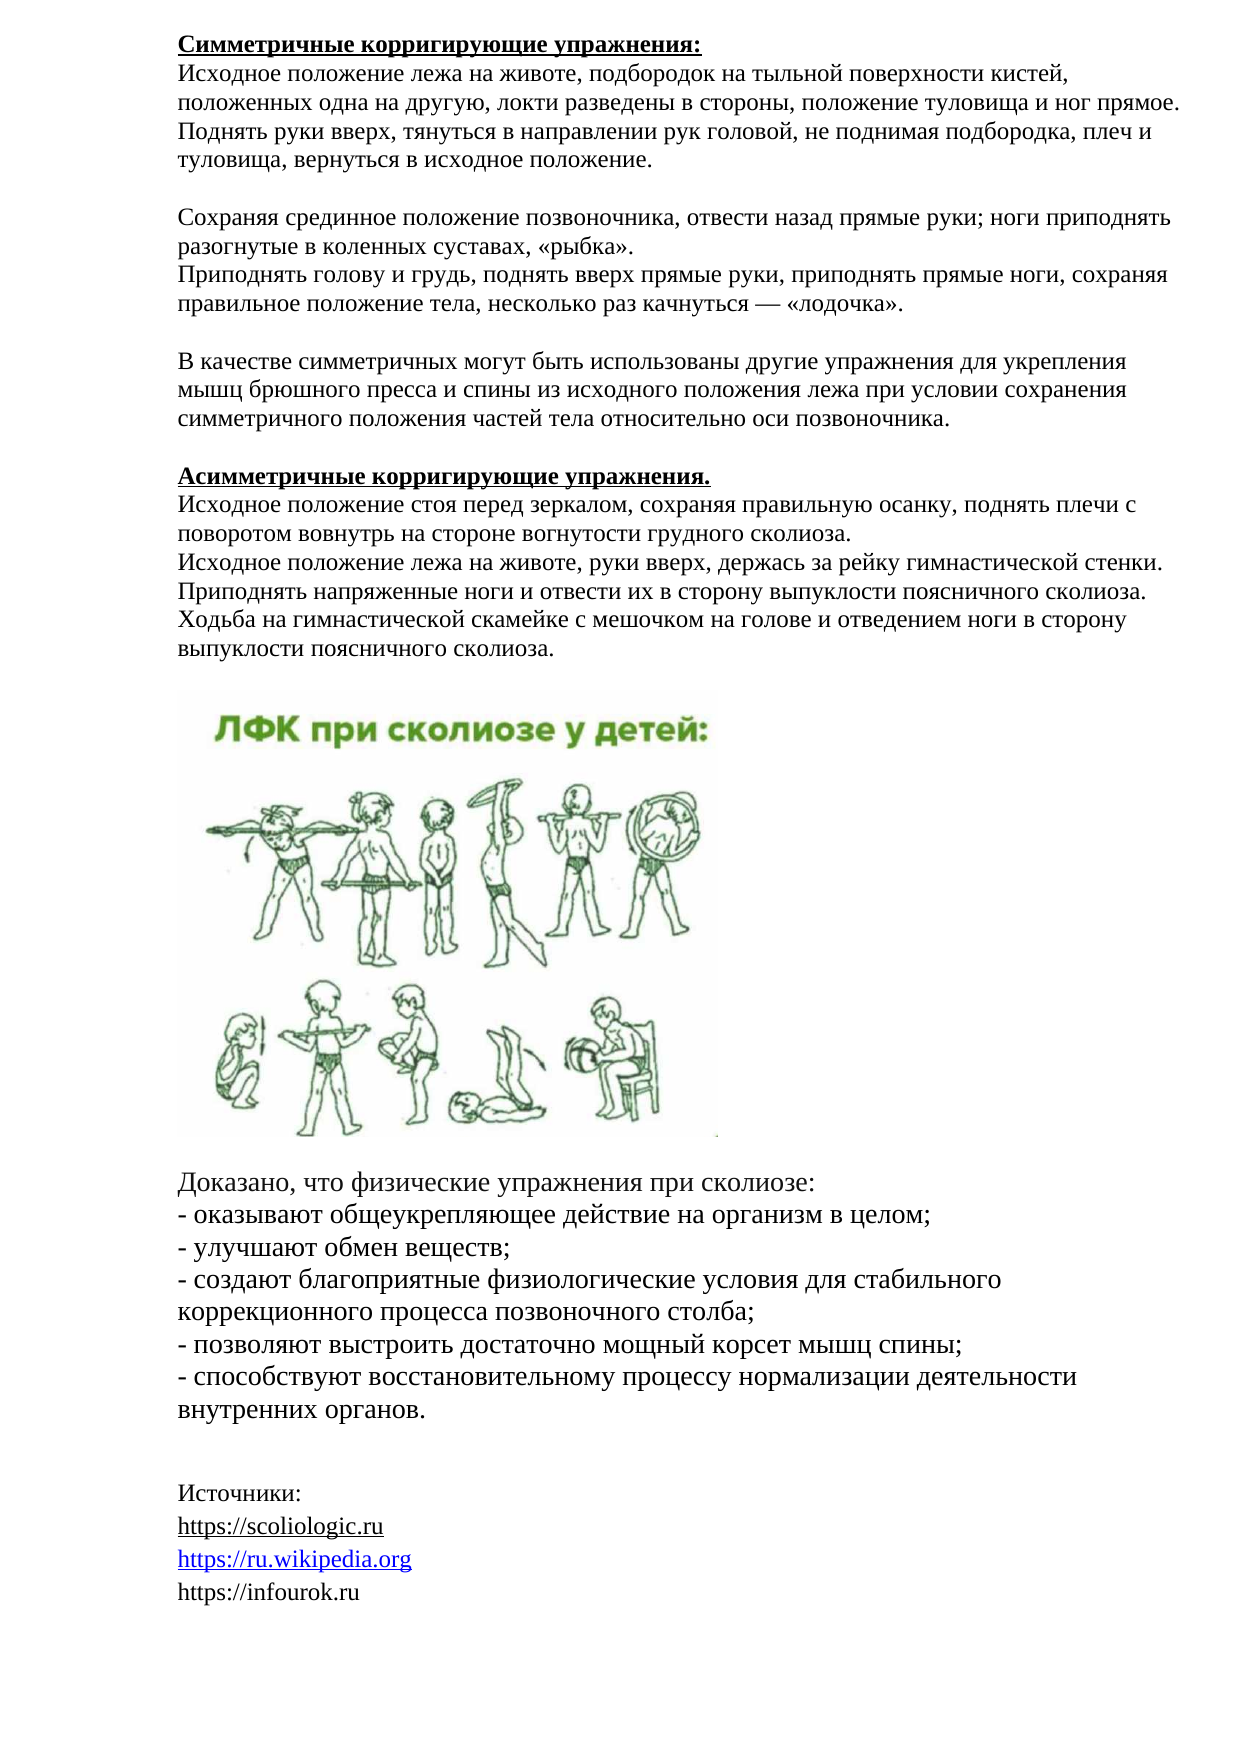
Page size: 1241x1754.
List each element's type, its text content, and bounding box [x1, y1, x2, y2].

text https://ru.wikipedia.org [177, 1544, 1181, 1573]
text Приподнять голову и грудь, поднять вверх прямые руки, приподнять прямые ноги, сохраняя правильное положение тела, несколько раз качнуться — «лодочка». [177, 259, 1181, 317]
text Сохраняя срединное положение позвоночника, отвести назад прямые руки; ноги приподнять разогнутые в коленных суставах, «рыбка». [177, 202, 1181, 259]
text - позволяют выстроить достаточно мощный корсет мышц спины; [177, 1327, 1181, 1359]
text Исходное положение стоя перед зеркалом, сохраняя правильную осанку, поднять плечи с поворотом вовнутрь на стороне вогнутости грудного сколиоза. [177, 489, 1181, 547]
text - улучшают обмен веществ; [177, 1230, 1181, 1262]
text https://infourok.ru [177, 1577, 1181, 1606]
text Исходное положение лежа на животе, подбородок на тыльной поверхности кистей, положенных одна на другую, локти разведены в стороны, положение туловища и ног прямое. [177, 58, 1181, 116]
text В качестве симметричных могут быть использованы другие упражнения для укрепления мышц брюшного пресса и спины из исходного положения лежа при условии сохранения симметричного положения частей тела относительно оси позвоночника. [177, 346, 1181, 432]
text Доказано, что физические упражнения при сколиозе: [177, 1165, 1181, 1197]
text - способствуют восстановительному процессу нормализации деятельности внутренних органов. [177, 1359, 1181, 1424]
text Асимметричные корригирующие упражнения. [177, 461, 1181, 489]
picture [177, 690, 718, 1137]
text Поднять руки вверх, тянуться в направлении рук головой, не поднимая подбородка, плеч и туловища, вернуться в исходное положение. [177, 116, 1181, 173]
text Исходное положение лежа на животе, руки вверх, держась за рейку гимнастической стенки. Приподнять напряженные ноги и отвести их в сторону выпуклости поясничного сколиоза. [177, 547, 1181, 604]
text Источники: [177, 1478, 1181, 1507]
text Ходьба на гимнастической скамейке с мешочком на голове и отведением ноги в сторону выпуклости поясничного сколиоза. [177, 604, 1181, 662]
text - создают благоприятные физиологические условия для стабильного коррекционного процесса позвоночного столба; [177, 1262, 1181, 1327]
text https://scoliologic.ru [177, 1511, 1181, 1540]
text Симметричные корригирующие упражнения: [177, 29, 1181, 58]
text - оказывают общеукрепляющее действие на организм в целом; [177, 1197, 1181, 1230]
